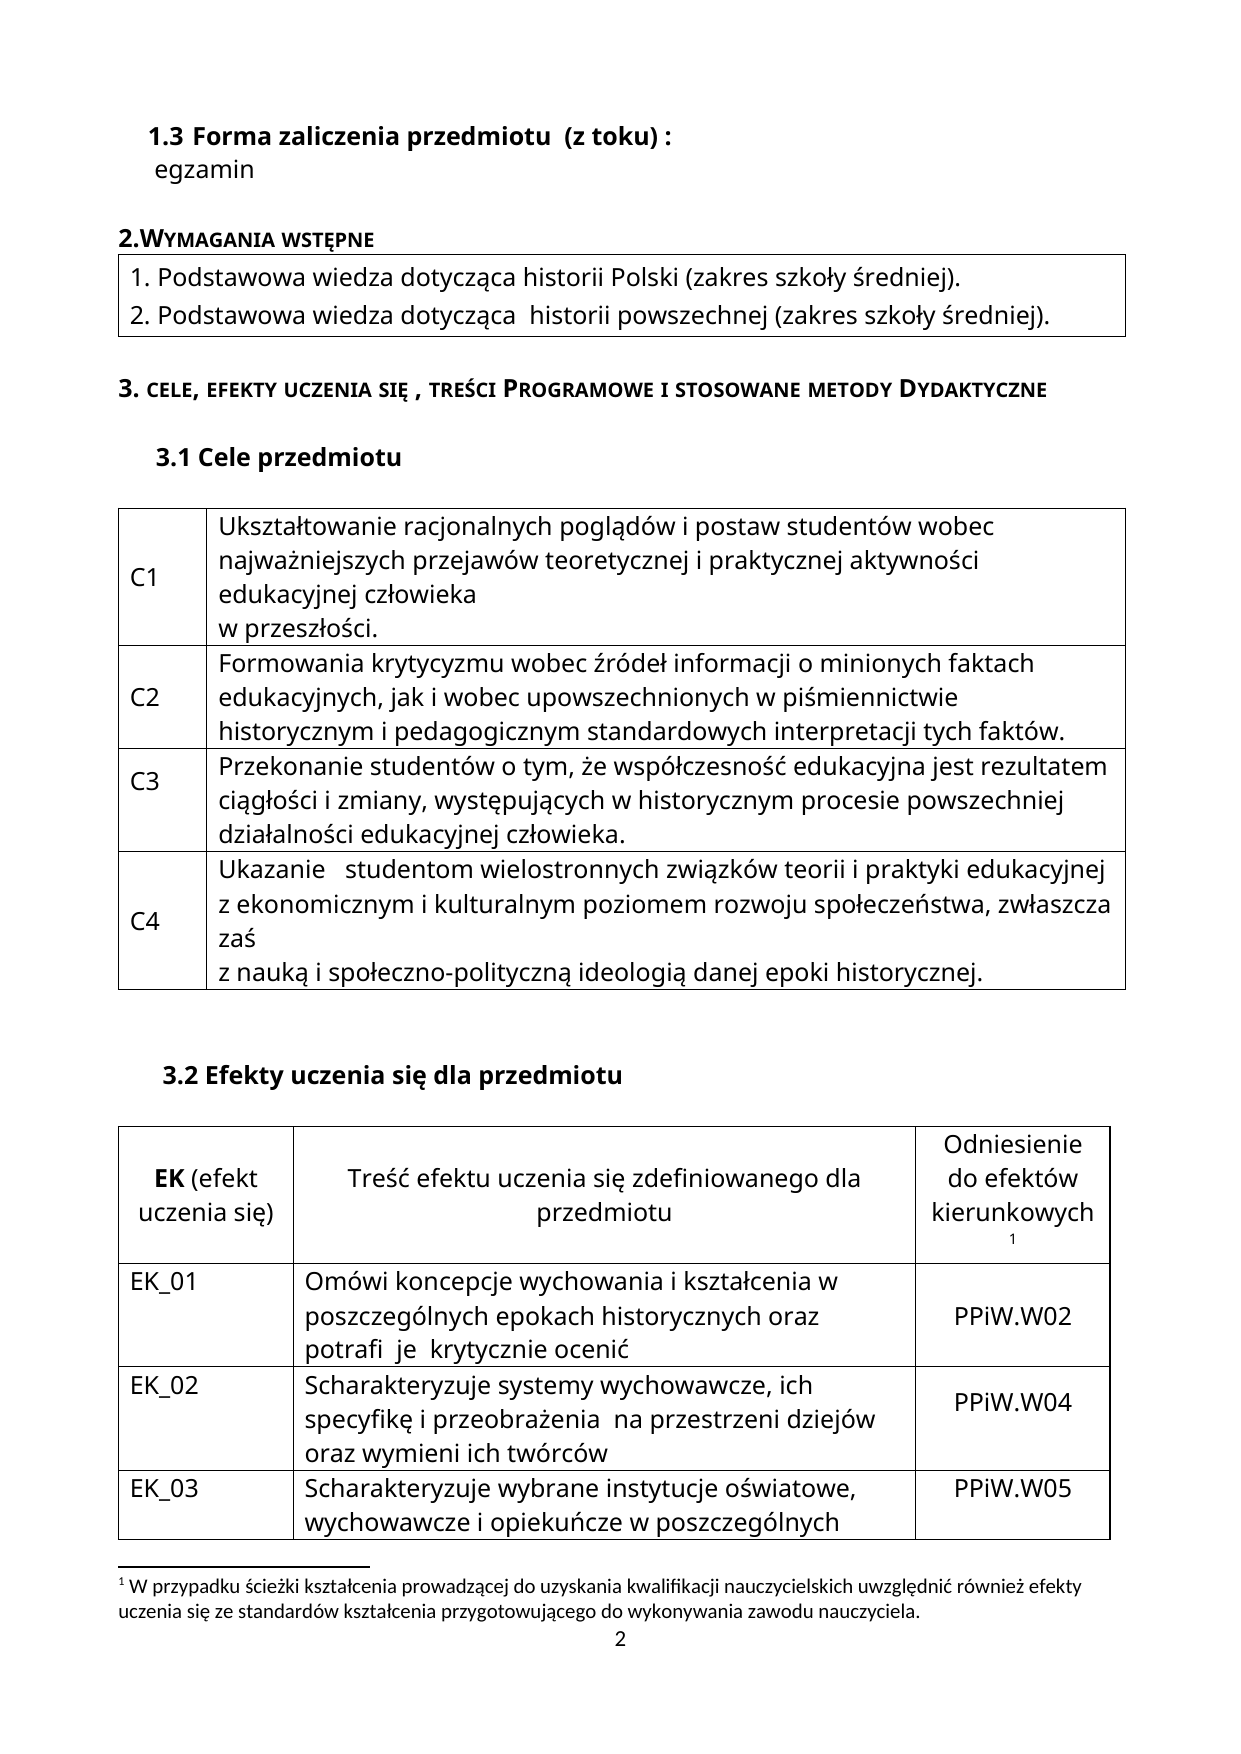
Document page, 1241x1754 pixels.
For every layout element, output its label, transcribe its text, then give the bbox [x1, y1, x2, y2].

table_cell PPiW.W04 [916, 1367, 1109, 1469]
text egzamin [148, 152, 1122, 186]
table_cell C4 [119, 852, 206, 988]
table_header EK (efekt uczenia się) [119, 1127, 293, 1263]
table_header 1. Podstawowa wiedza dotycząca historii Polski (zakres szkoły średniej). 2. Podstawowa wiedza dotycząca historii powszechnej (zakres szkoły średniej). [119, 255, 1125, 336]
table_cell Formowania krytycyzmu wobec źródeł informacji o minionych faktach edukacyjnych, jak i wobec upowszechnionych w piśmiennictwie historycznym i pedagogicznym standardowych interpretacji tych faktów. [207, 646, 1125, 748]
table_header Odniesienie do efektów kierunkowych [916, 1127, 1109, 1263]
text 1.3 Forma zaliczenia przedmiotu (z toku) : [148, 118, 1122, 152]
table_cell C2 [119, 646, 206, 748]
table_cell Scharakteryzuje systemy wychowawcze, ich specyfikę i przeobrażenia na przestrzeni dziejów oraz wymieni ich twórców [294, 1367, 915, 1469]
table_header C1 [119, 509, 206, 645]
table_cell PPiW.W02 [916, 1264, 1109, 1366]
table_cell Omówi koncepcje wychowania i kształcenia w poszczególnych epokach historycznych oraz potrafi je krytycznie ocenić [294, 1264, 915, 1366]
text 3.2 Efekty uczenia się dla przedmiotu [162, 1058, 1122, 1092]
text 3.1 Cele przedmiotu [156, 439, 1122, 473]
table_cell C3 [119, 749, 206, 851]
table_header Ukształtowanie racjonalnych poglądów i postaw studentów wobec najważniejszych przejawów teoretycznej i praktycznej aktywności edukacyjnej człowieka w przeszłości. [207, 509, 1125, 645]
text 3. cele, efekty uczenia się , treści Programowe i stosowane metody Dydaktyczne [118, 371, 1122, 405]
table_cell EK_03 [119, 1471, 293, 1539]
table_cell EK_01 [119, 1264, 293, 1366]
table_header Treść efektu uczenia się zdefiniowanego dla przedmiotu [294, 1127, 915, 1263]
table_cell EK_02 [119, 1367, 293, 1469]
table_cell Przekonanie studentów o tym, że współczesność edukacyjna jest rezultatem ciągłości i zmiany, występujących w historycznym procesie powszechniej działalności edukacyjnej człowieka. [207, 749, 1125, 851]
table_cell PPiW.W05 [916, 1471, 1109, 1539]
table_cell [294, 1471, 915, 1539]
table_cell Ukazanie studentom wielostronnych związków teorii i praktyki edukacyjnej z ekonomicznym i kulturalnym poziomem rozwoju społeczeństwa, zwłaszcza zaś z nauką i społeczno-polityczną ideologią danej epoki historycznej. [207, 852, 1125, 988]
text 2.Wymagania wstępne [118, 220, 1122, 254]
